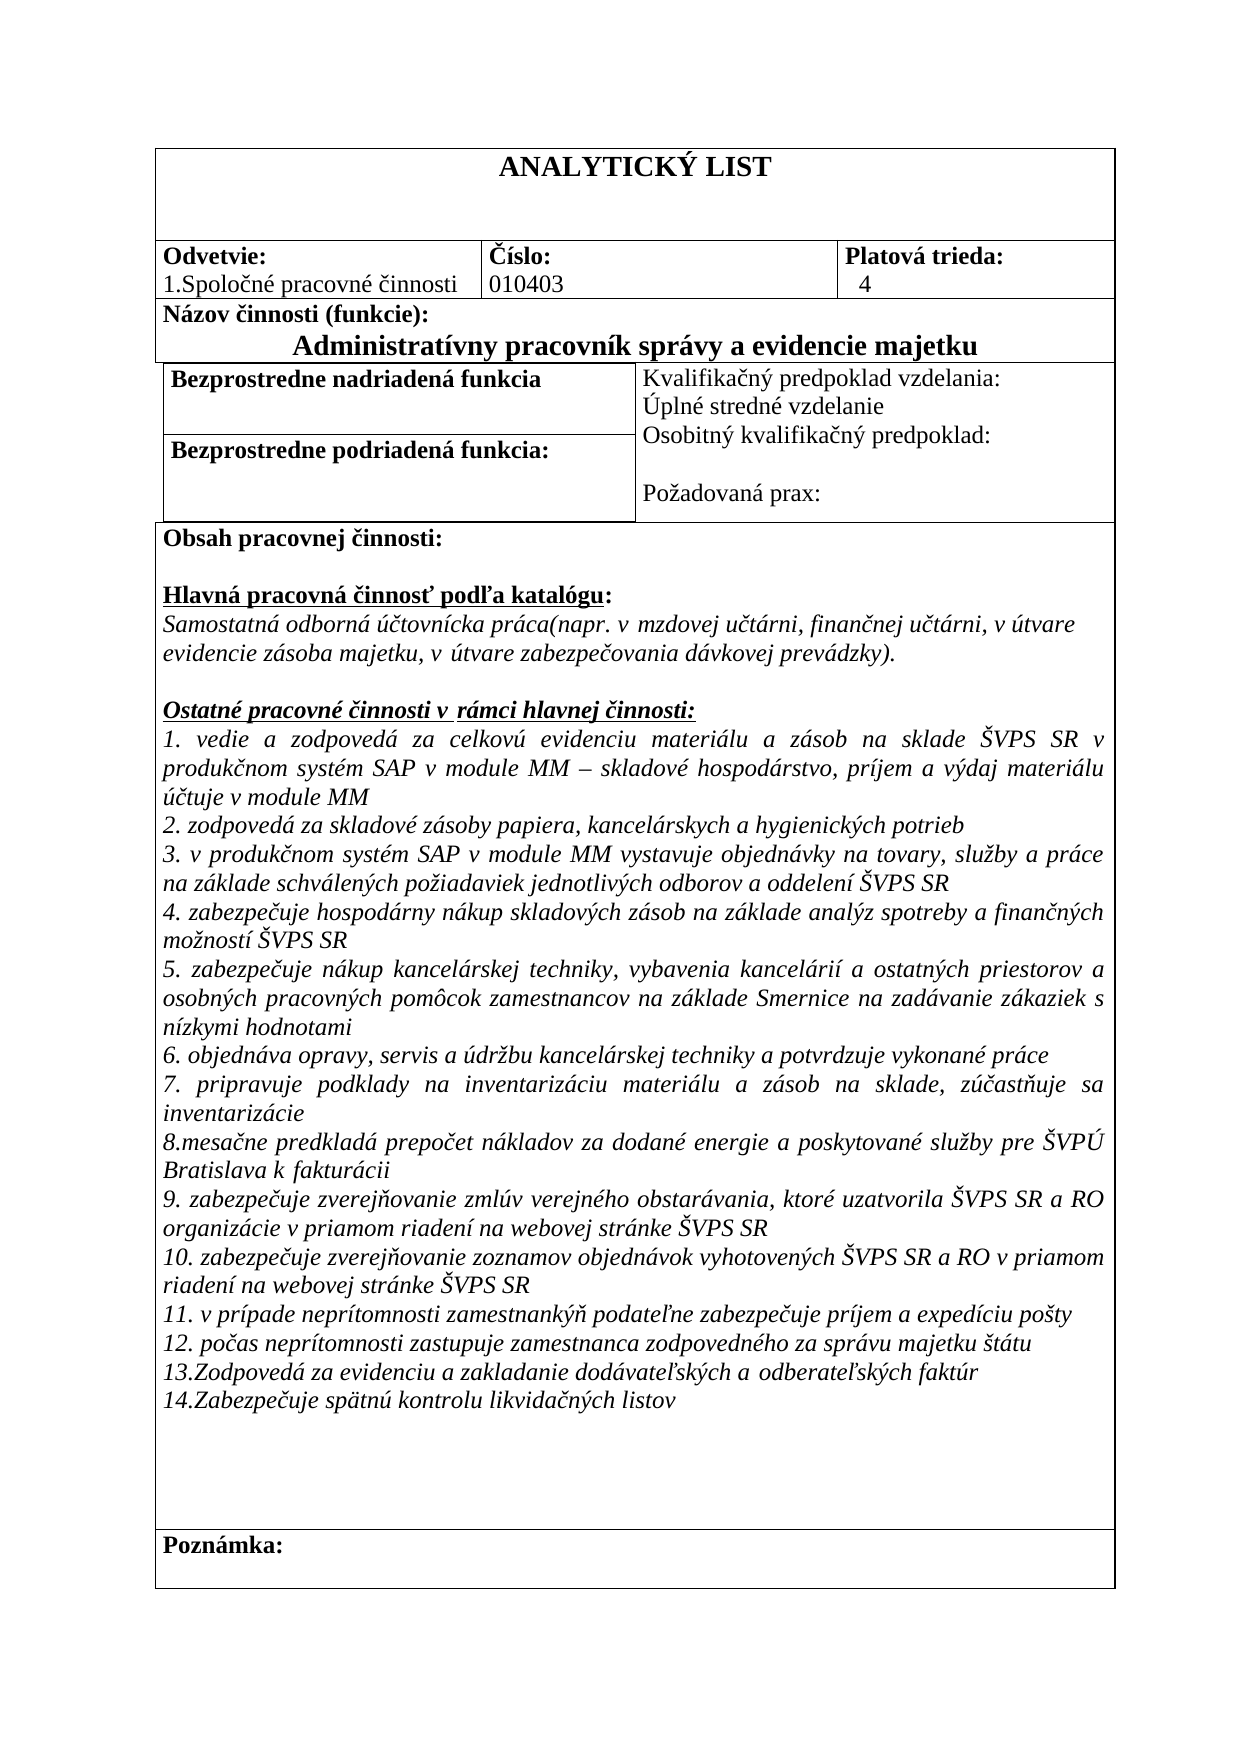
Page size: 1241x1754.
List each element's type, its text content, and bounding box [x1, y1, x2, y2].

table_cell Obsah pracovnej činnosti: Hlavná pracovná činnosť podľa katalógu: Samostatná odborná účtovnícka práca(napr. v mzdovej učtárni, finančnej učtárni, v útvare evidencie zásoba majetku, v útvare zabezpečovania dávkovej prevádzky). Ostatné pracovné činnosti v rámci hlavnej činnosti: 1. vedie a zodpovedá za celkovú evidenciu materiálu a zásob na sklade ŠVPS SR v produkčnom systém SAP v module MM – skladové hospodárstvo, príjem a výdaj materiálu účtuje v module MM 2. zodpovedá za skladové zásoby papiera, kancelárskych a hygienických potrieb 3. v produkčnom systém SAP v module MM vystavuje objednávky na tovary, služby a práce na základe schválených požiadaviek jednotlivých odborov a oddelení ŠVPS SR 4. zabezpečuje hospodárny nákup skladových zásob na základe analýz spotreby a finančných možností ŠVPS SR 5. zabezpečuje nákup kancelárskej techniky, vybavenia kancelárií a ostatných priestorov a osobných pracovných pomôcok zamestnancov na základe Smernice na zadávanie zákaziek s nízkymi hodnotami 6. objednáva opravy, servis a údržbu kancelárskej techniky a potvrdzuje vykonané práce 7. pripravuje podklady na inventarizáciu materiálu a zásob na sklade, zúčastňuje sa inventarizácie 8.mesačne predkladá prepočet nákladov za dodané energie a poskytované služby pre ŠVPÚ Bratislava k fakturácii 9. zabezpečuje zverejňovanie zmlúv verejného obstarávania, ktoré uzatvorila ŠVPS SR a RO organizácie v priamom riadení na webovej stránke ŠVPS SR 10. zabezpečuje zverejňovanie zoznamov objednávok vyhotovených ŠVPS SR a RO v priamom riadení na webovej stránke ŠVPS SR 11. v prípade neprítomnosti zamestnankýň podateľne zabezpečuje príjem a expedíciu pošty 12. počas neprítomnosti zastupuje zamestnanca zodpovedného za správu majetku štátu 13.Zodpovedá za evidenciu a zakladanie dodávateľských a odberateľských faktúr 14.Zabezpečuje spätnú kontrolu likvidačných listov [156, 523, 1114, 1529]
table_cell Kvalifikačný predpoklad vzdelania: Úplné stredné vzdelanie Osobitný kvalifikačný predpoklad: Požadovaná prax: [636, 363, 1114, 522]
table_cell Poznámka: [156, 1530, 1114, 1588]
table_cell [155, 363, 163, 522]
table_header ANALYTICKÝ LIST [156, 149, 1114, 240]
table_cell Číslo: 010403 [482, 241, 837, 298]
table_cell Odvetvie: 1.Spoločné pracovné činnosti [156, 241, 481, 298]
table_cell [164, 435, 635, 521]
table_cell [164, 364, 635, 434]
table_cell Platová trieda: 4 [838, 241, 1114, 298]
table_cell Názov činnosti (funkcie): Administratívny pracovník správy a evidencie majetku [156, 299, 1114, 362]
